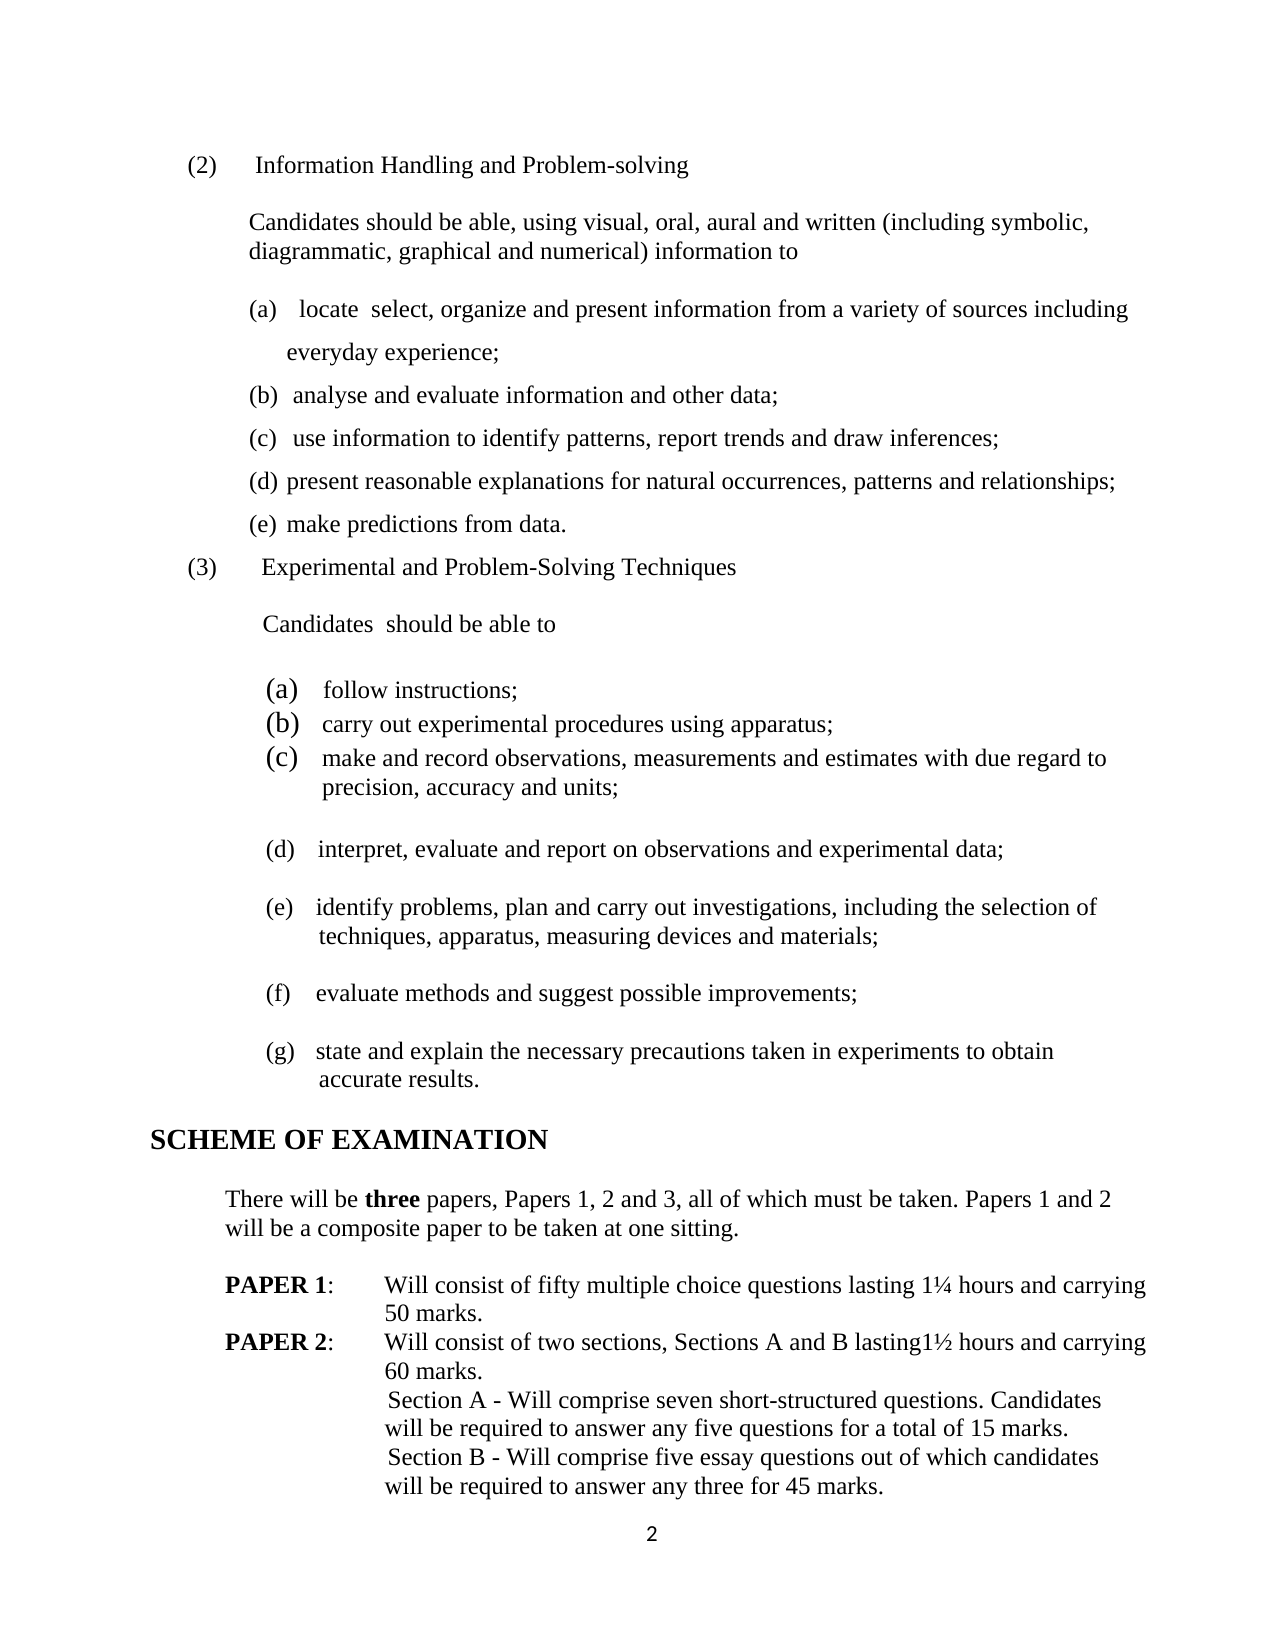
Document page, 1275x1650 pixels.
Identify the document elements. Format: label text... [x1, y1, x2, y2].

list make and record observations, measurements and estimates with due regard to [266, 739, 1153, 772]
text SCHEME OF EXAMINATION [150, 1122, 1153, 1156]
text Section B - Will comprise five essay questions out of which candidates will be required to answer any three for 45 marks. [375, 1442, 1153, 1500]
text techniques, apparatus, measuring devices and materials; [150, 921, 1153, 949]
list follow instructions; [266, 672, 1153, 705]
text There will be three papers, Papers 1, 2 and 3, all of which must be taken. Papers 1 and 2 will be a composite paper to be taken at one sitting. [225, 1184, 1153, 1242]
list state and explain the necessary precautions taken in experiments to obtain [266, 1036, 1153, 1064]
list locate select, organize and present information from a variety of sources including everyday experience; [249, 294, 1153, 366]
text PAPER 2: Will consist of two sections, Sections A and B lasting1½ hours and carrying 60 marks. [225, 1327, 1153, 1385]
text PAPER 1: Will consist of fifty multiple choice questions lasting 1¼ hours and carrying 50 marks. [225, 1270, 1153, 1327]
list carry out experimental procedures using apparatus; [266, 705, 1153, 739]
text Section A - Will comprise seven short-structured questions. Candidates will be required to answer any five questions for a total of 15 marks. [375, 1385, 1153, 1442]
list evaluate methods and suggest possible improvements; [266, 978, 1153, 1007]
list use information to identify patterns, report trends and draw inferences; [249, 423, 1153, 452]
list analyse and evaluate information and other data; [249, 380, 1153, 409]
text accurate results. [150, 1064, 1153, 1093]
list Experimental and Problem-Solving Techniques [187, 552, 1153, 581]
list identify problems, plan and carry out investigations, including the selection of [266, 892, 1153, 921]
text Candidates should be able to [150, 609, 1153, 638]
list Information Handling and Problem-solving [187, 150, 1153, 179]
list make predictions from data. [249, 509, 1153, 538]
list interpret, evaluate and report on observations and experimental data; [266, 834, 1153, 863]
text precision, accuracy and units; [303, 772, 1153, 801]
list present reasonable explanations for natural occurrences, patterns and relationships; [249, 466, 1153, 495]
text Candidates should be able, using visual, oral, aural and written (including symbolic, diagrammatic, graphical and numerical) information to [248, 207, 1153, 265]
